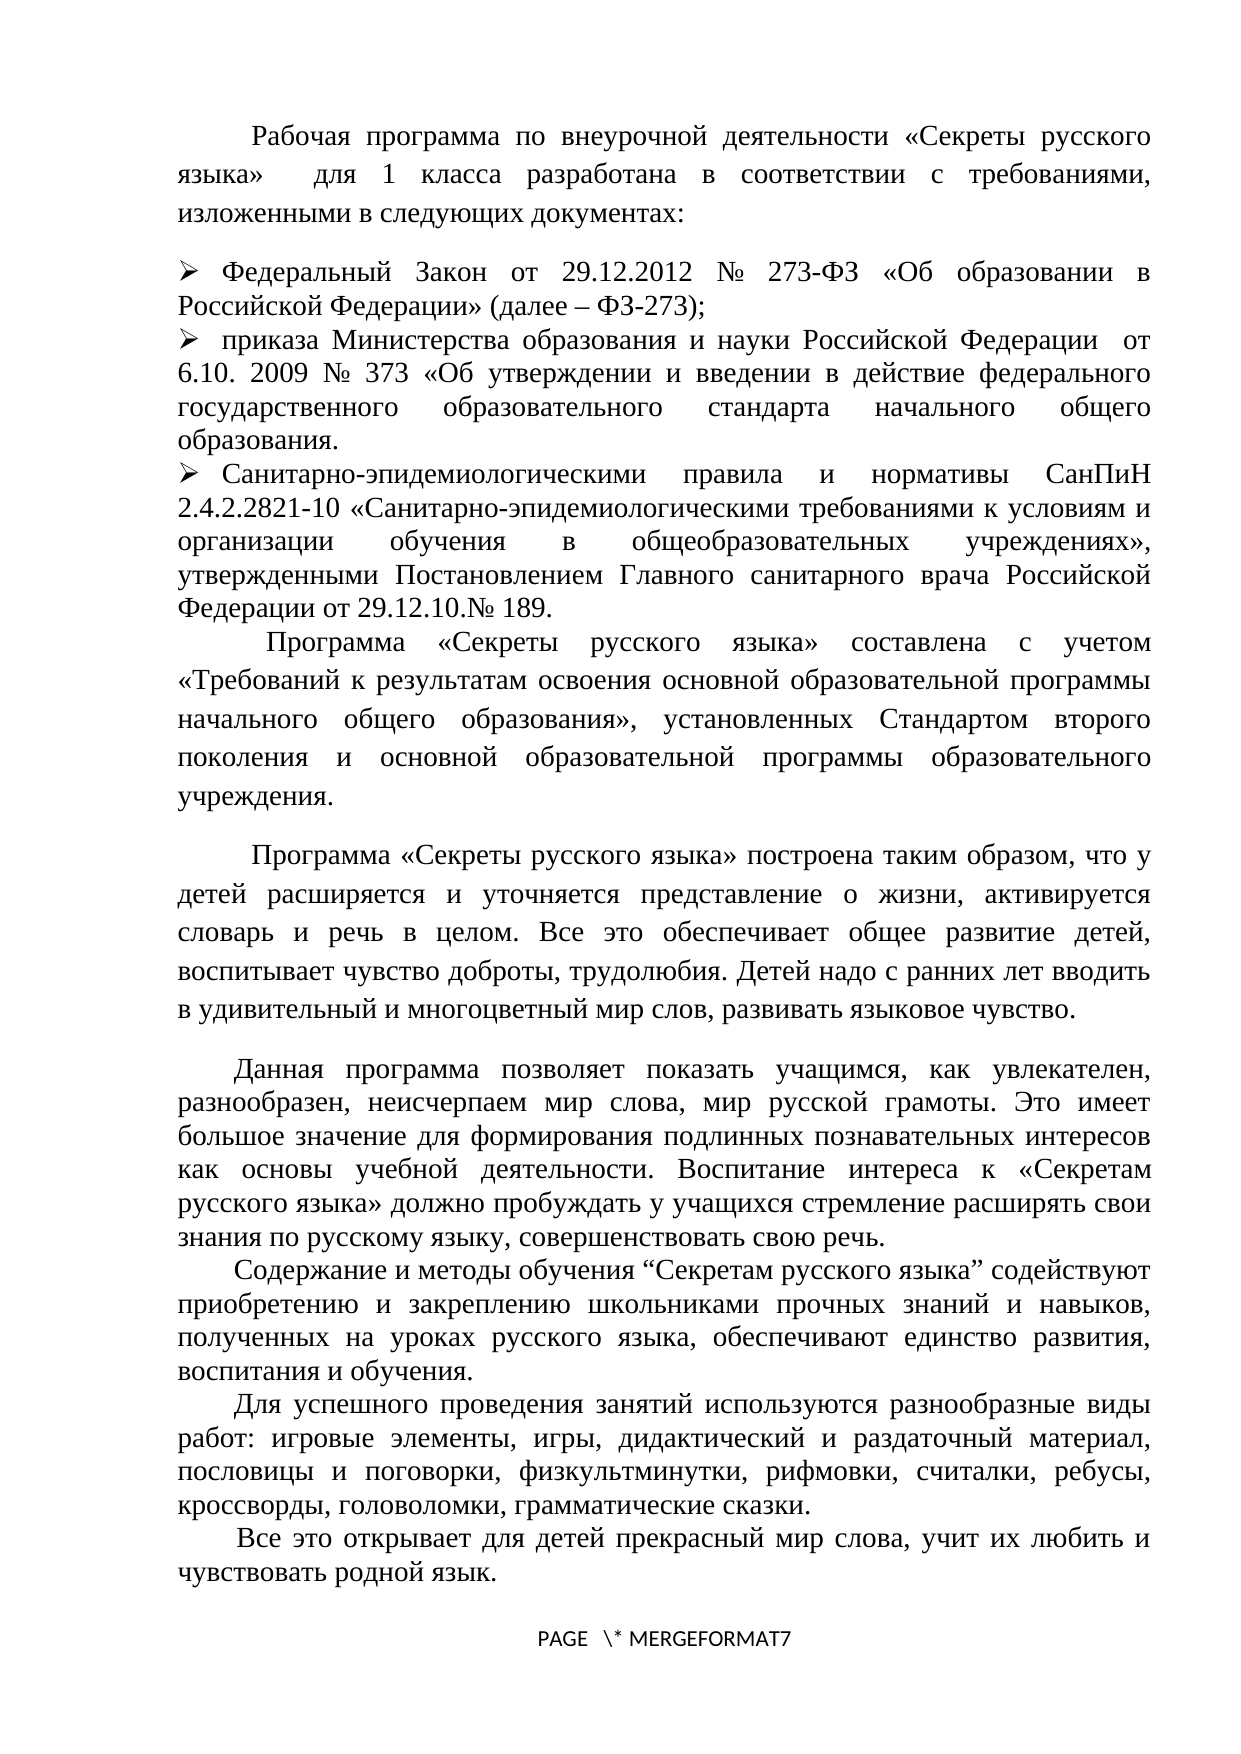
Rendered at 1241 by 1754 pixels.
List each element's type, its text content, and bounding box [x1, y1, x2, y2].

text Рабочая программа по внеурочной деятельности «Секреты русского языка» для 1 класса разработана в соответствии с требованиями, изложенными в следующих документах: [177, 118, 1152, 229]
text Содержание и методы обучения “Секретам русского языка” содействуют приобретению и закреплению школьниками прочных знаний и навыков, полученных на уроках русского языка, обеспечивают единство развития, воспитания и обучения. [177, 1252, 1152, 1386]
text Программа «Секреты русского языка» составлена с учетом «Требований к результатам освоения основной образовательной программы начального общего образования», установленных Стандартом второго поколения и основной образовательной программы образовательного учреждения. [177, 624, 1152, 812]
list приказа Министерства образования и науки Российской Федерации от 6.10. 2009 № 373 «Об утверждении и введении в действие федерального государственного образовательного стандарта начального общего образования. [177, 322, 1152, 456]
list Федеральный Закон от 29.12.2012 № 273-ФЗ «Об образовании в Российской Федерации» (далее – ФЗ-273); [177, 254, 1152, 322]
text Все это открывает для детей прекрасный мир слова, учит их любить и чувствовать родной язык. [177, 1521, 1152, 1588]
list Санитарно-эпидемиологическими правила и нормативы СанПиН 2.4.2.2821-10 «Санитарно-эпидемиологическими требованиями к условиям и организации обучения в общеобразовательных учреждениях», утвержденными Постановлением Главного санитарного врача Российской Федерации от 29.12.10.№ 189. [177, 456, 1152, 624]
text Для успешного проведения занятий используются разнообразные виды работ: игровые элементы, игры, дидактический и раздаточный материал, пословицы и поговорки, физкультминутки, рифмовки, считалки, ребусы, кроссворды, головоломки, грамматические сказки. [177, 1386, 1152, 1521]
text Данная программа позволяет показать учащимся, как увлекателен, разнообразен, неисчерпаем мир слова, мир русской грамоты. Это имеет большое значение для формирования подлинных познавательных интересов как основы учебной деятельности. Воспитание интереса к «Секретам русского языка» должно пробуждать у учащихся стремление расширять свои знания по русскому языку, совершенствовать свою речь. [177, 1051, 1152, 1252]
text Программа «Секреты русского языка» построена таким образом, что у детей расширяется и уточняется представление о жизни, активируется словарь и речь в целом. Все это обеспечивает общее развитие детей, воспитывает чувство доброты, трудолюбия. Детей надо с ранних лет вводить в удивительный и многоцветный мир слов, развивать языковое чувство. [177, 837, 1152, 1025]
